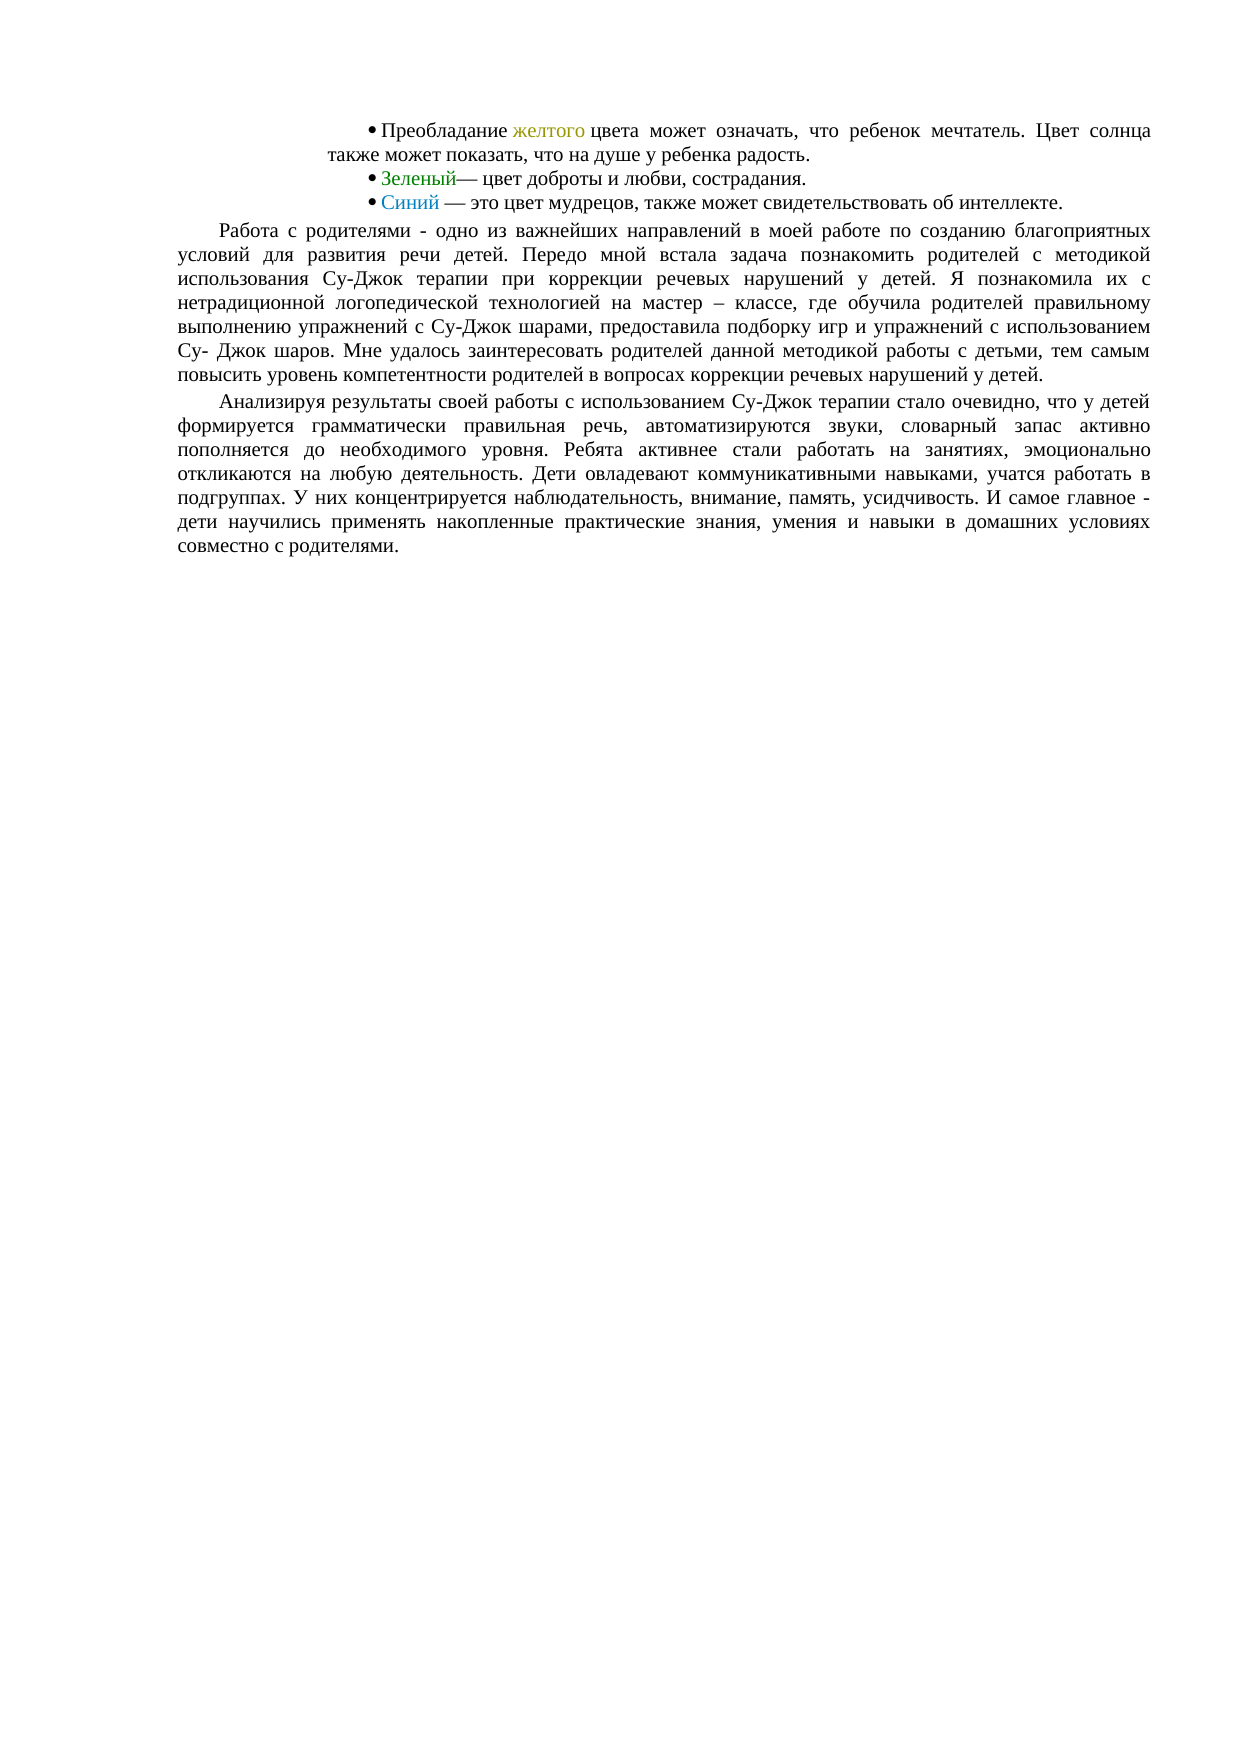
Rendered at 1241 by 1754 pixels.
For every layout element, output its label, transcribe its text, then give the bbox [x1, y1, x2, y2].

text Работа с родителями - одно из важнейших направлений в моей работе по созданию благоприятных условий для развития речи детей. Передо мной встала задача познакомить родителей с методикой использования Су-Джок терапии при коррекции речевых нарушений у детей. Я познакомила их с нетрадиционной логопедической технологией на мастер – классе, где обучила родителей правильному выполнению упражнений с Су-Джок шарами, предоставила подборку игр и упражнений с использованием Су- Джок шаров. Мне удалось заинтересовать родителей данной методикой работы с детьми, тем самым повысить уровень компетентности родителей в вопросах коррекции речевых нарушений у детей. [177, 217, 1152, 386]
text  Зеленый— цвет доброты и любви, сострадания. [327, 166, 1152, 190]
text  Синий — это цвет мудрецов, также может свидетельствовать об интеллекте. [327, 190, 1152, 214]
text Анализируя результаты своей работы с использованием Су-Джок терапии стало очевидно, что у детей формируется грамматически правильная речь, автоматизируются звуки, словарный запас активно пополняется до необходимого уровня. Ребята активнее стали работать на занятиях, эмоционально откликаются на любую деятельность. Дети овладевают коммуникативными навыками, учатся работать в подгруппах. У них концентрируется наблюдательность, внимание, память, усидчивость. И самое главное - дети научились применять накопленные практические знания, умения и навыки в домашних условиях совместно с родителями. [177, 389, 1152, 557]
text  Преобладание желтого цвета может означать, что ребенок мечтатель. Цвет солнца также может показать, что на душе у ребенка радость. [327, 118, 1152, 166]
